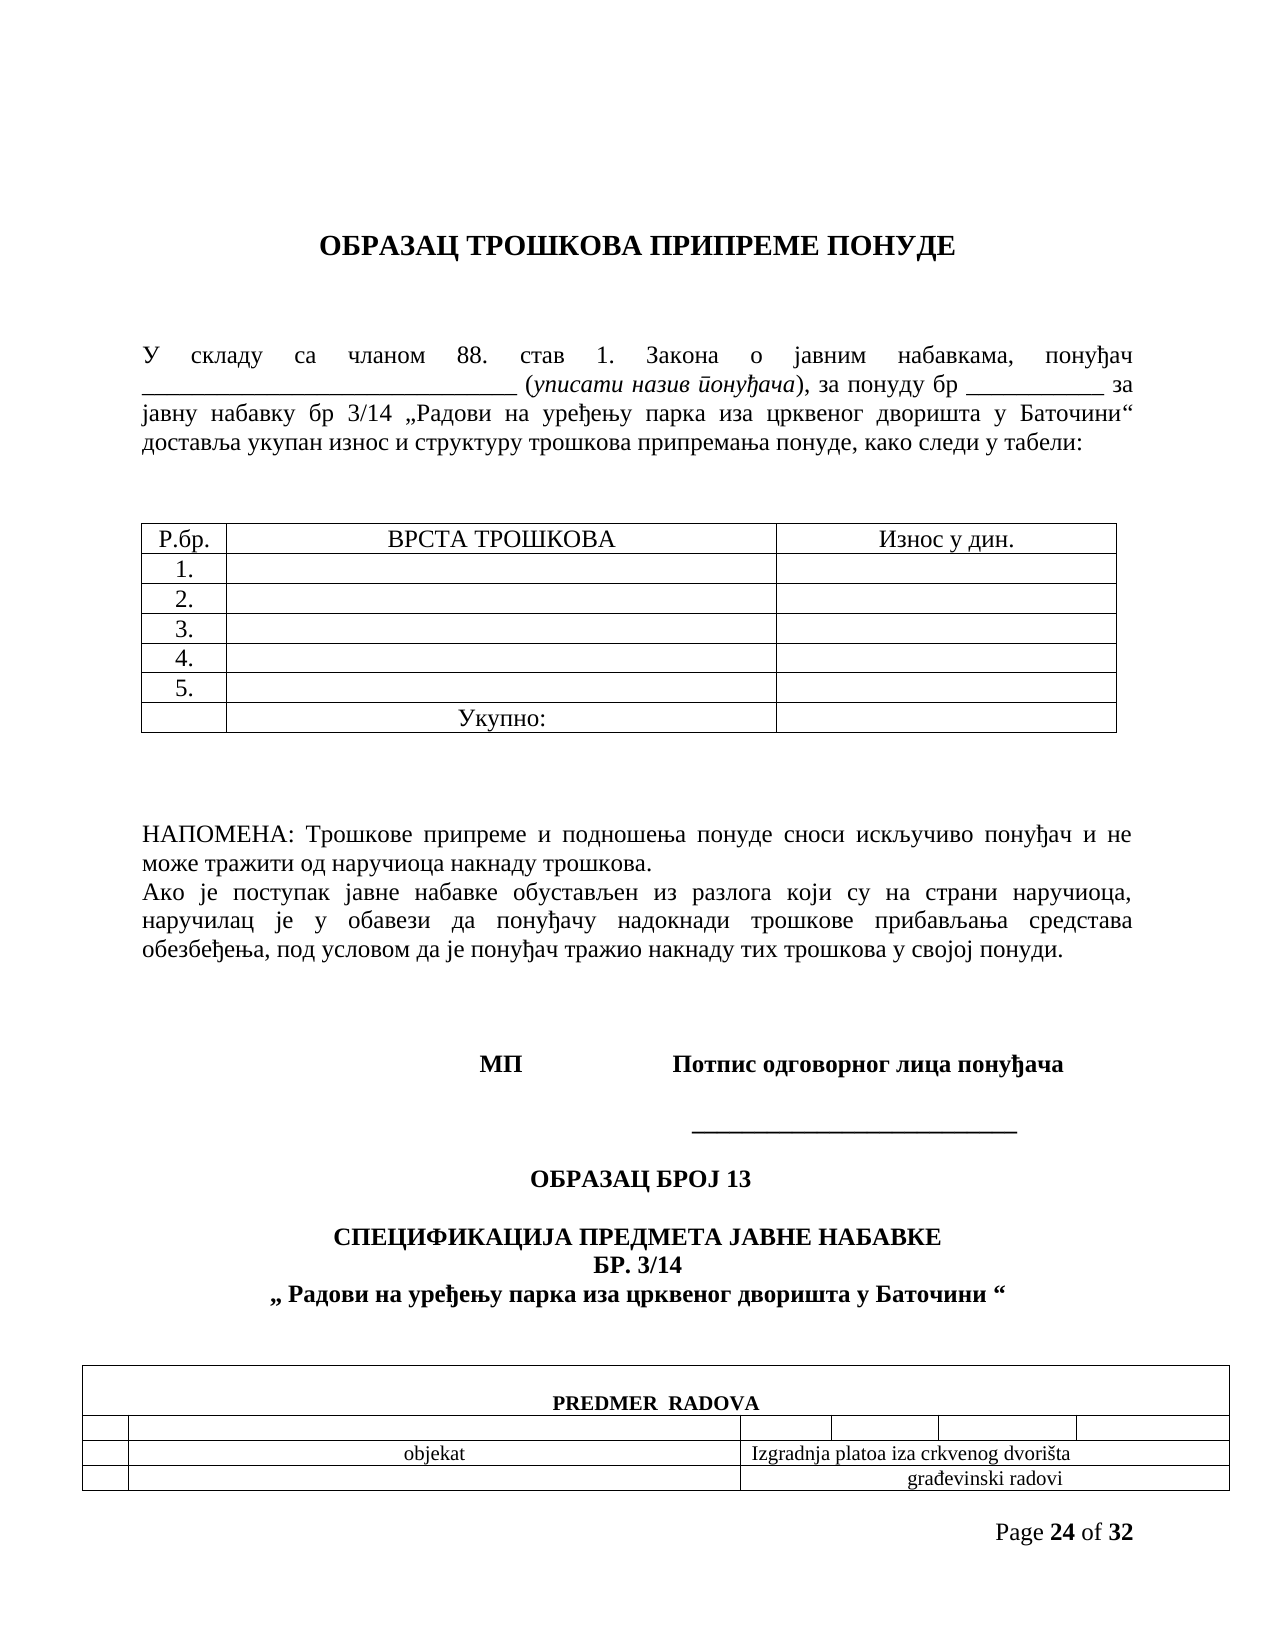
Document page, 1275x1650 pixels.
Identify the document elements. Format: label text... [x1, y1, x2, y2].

table_cell [227, 614, 776, 642]
table_cell [227, 554, 776, 583]
table_cell [832, 1416, 938, 1439]
text „ Радови на уређењу парка иза црквеног дворишта у Баточини “ [142, 1279, 1133, 1308]
table_cell 2. [142, 584, 226, 613]
table_cell 3. [142, 614, 226, 642]
table_header Р.бр. [142, 524, 226, 553]
table_cell [83, 1441, 128, 1465]
text ОБРАЗАЦ ТРОШКОВА ПРИПРЕМЕ ПОНУДЕ [142, 228, 1133, 262]
text БР. 3/14 [142, 1250, 1133, 1279]
table_cell Izgradnja platoa iza crkvenog dvorišta [741, 1441, 1229, 1465]
table_cell [1077, 1416, 1229, 1439]
table_cell [227, 644, 776, 672]
table_cell [227, 673, 776, 702]
table_cell 5. [142, 673, 226, 702]
table_cell [83, 1466, 128, 1490]
table_cell [129, 1466, 740, 1490]
table_cell 4. [142, 644, 226, 672]
table_cell [142, 703, 226, 732]
text МП Потпис одговорног лица понуђача [142, 1049, 1133, 1078]
table_cell 1. [142, 554, 226, 583]
text СПЕЦИФИКАЦИЈА ПРЕДМЕТА ЈАВНЕ НАБАВКЕ [142, 1222, 1133, 1250]
table_cell [227, 584, 776, 613]
table_cell građevinski radovi [741, 1466, 1229, 1490]
table_cell [777, 614, 1116, 642]
text У складу са чланом 88. став 1. Закона о јавним набавкама, понуђач ______________________________ (уписати назив понуђача), за понуду бр ___________ за јавну набавку бр 3/14 „Радови на уређењу парка иза црквеног дворишта у Баточини“ доставља укупан износ и структуру трошкова припремања понуде, како следи у табели: [142, 341, 1133, 456]
table_header PREDMER RADOVA [83, 1366, 1229, 1414]
text ОБРАЗАЦ БРОЈ 13 [142, 1164, 1133, 1193]
table_cell [83, 1416, 128, 1439]
text __________________________ [142, 1107, 1133, 1135]
table_cell objekat [129, 1441, 740, 1465]
table_cell [939, 1416, 1076, 1439]
table_cell [777, 554, 1116, 583]
table_cell [777, 644, 1116, 672]
table_cell Укупно: [227, 703, 776, 732]
table_header ВРСТА ТРОШКОВА [227, 524, 776, 553]
table_cell [129, 1416, 740, 1439]
table_cell [777, 703, 1116, 732]
table_cell [777, 673, 1116, 702]
table_cell [741, 1416, 831, 1439]
text НАПОМЕНА: Трошкове припреме и подношења понуде сноси искључиво понуђач и не може тражити од наручиоца накнаду трошкова. [142, 819, 1133, 877]
table_cell [777, 584, 1116, 613]
text Ако је поступак јавне набавке обустављен из разлога који су на страни наручиоца, наручилац је у обавези да понуђачу надокнади трошкове прибављања средстава обезбеђења, под условом да је понуђач тражио накнаду тих трошкова у својој понуди. [142, 877, 1133, 963]
table_header Износ у дин. [777, 524, 1116, 553]
